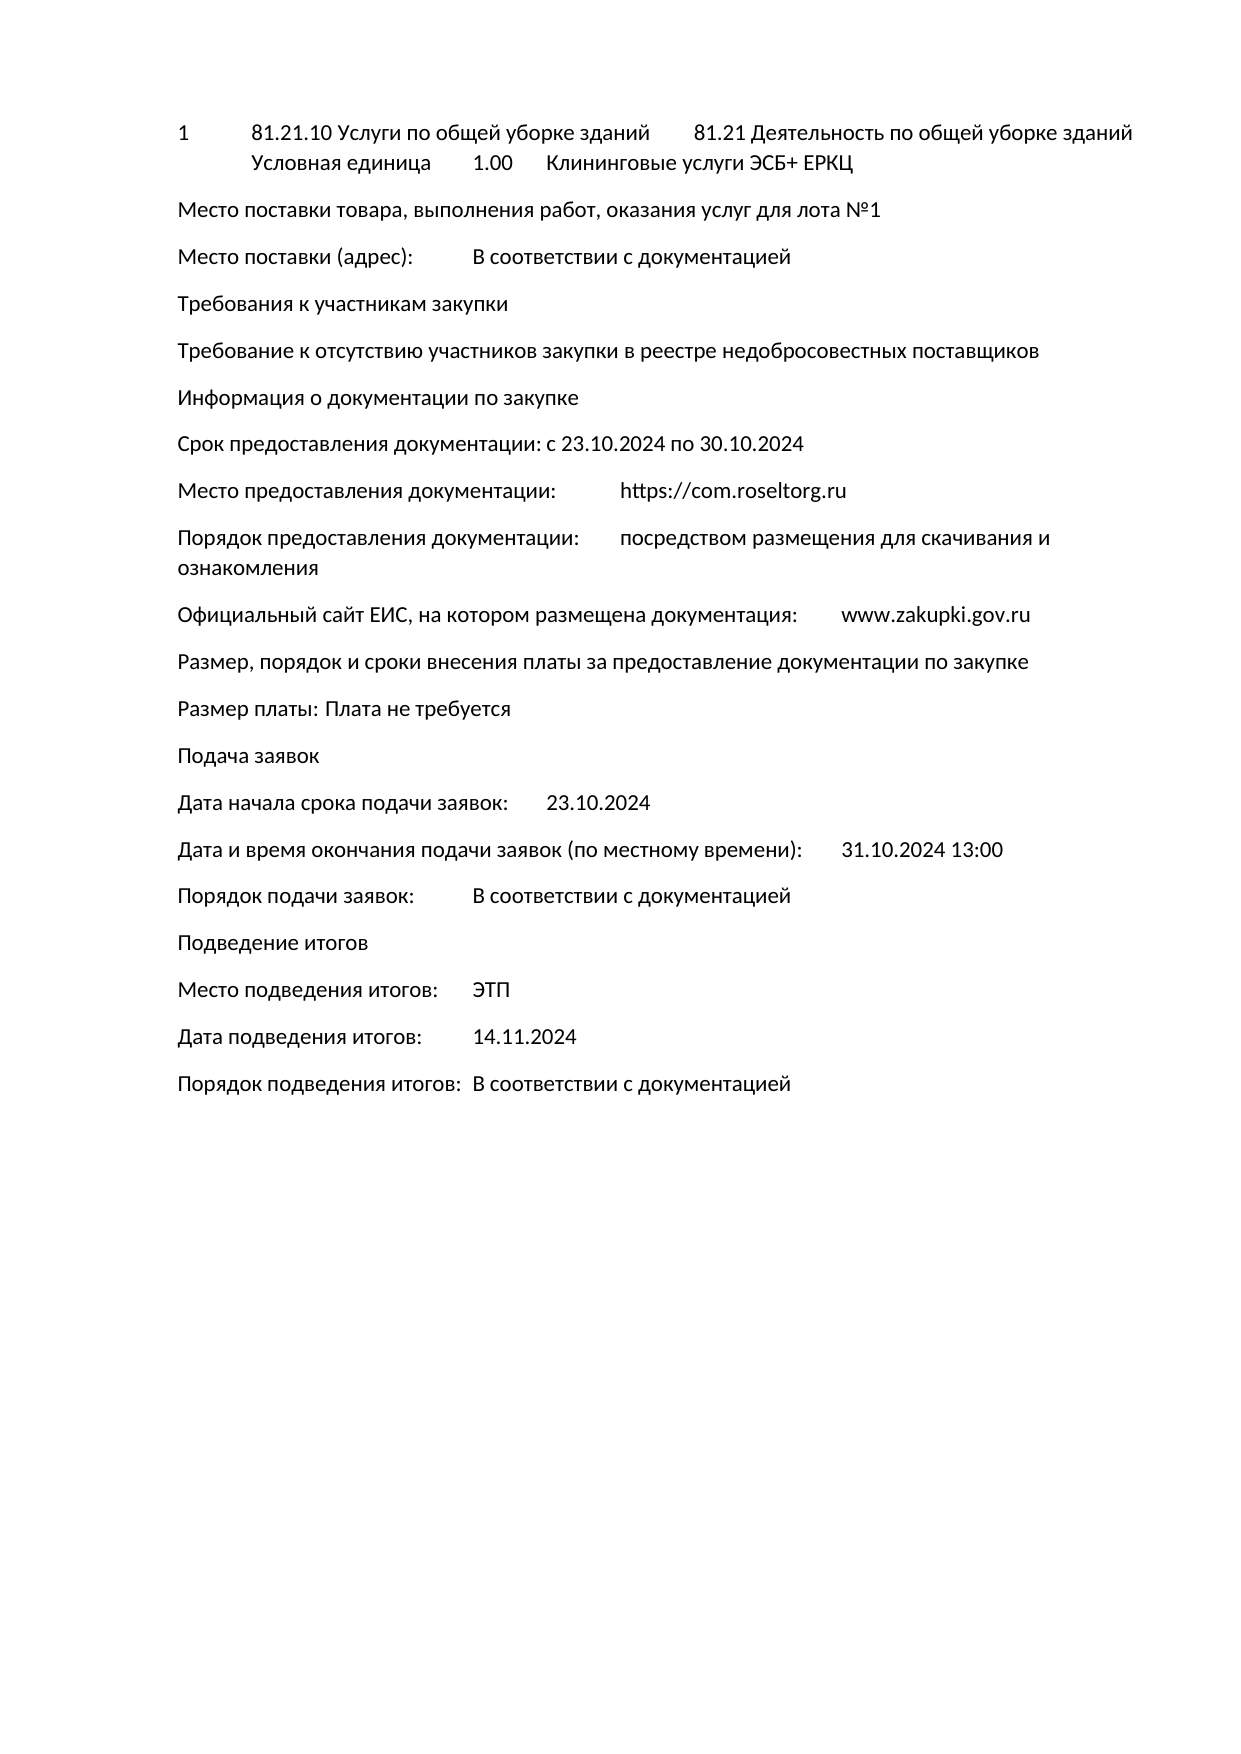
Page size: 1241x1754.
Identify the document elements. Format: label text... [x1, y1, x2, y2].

text Подача заявок [177, 741, 1152, 769]
text Место поставки (адрес): В соответствии с документацией [177, 242, 1152, 270]
text Дата подведения итогов: 14.11.2024 [177, 1022, 1152, 1050]
text Порядок подведения итогов: В соответствии с документацией [177, 1069, 1152, 1097]
text Порядок предоставления документации: посредством размещения для скачивания и ознакомления [177, 523, 1152, 582]
text Подведение итогов [177, 928, 1152, 957]
text Дата и время окончания подачи заявок (по местному времени): 31.10.2024 13:00 [177, 835, 1152, 863]
text Информация о документации по закупке [177, 383, 1152, 411]
text Требование к отсутствию участников закупки в реестре недобросовестных поставщиков [177, 336, 1152, 364]
text Размер, порядок и сроки внесения платы за предоставление документации по закупке [177, 647, 1152, 675]
text 1 81.21.10 Услуги по общей уборке зданий 81.21 Деятельность по общей уборке зданий Условная единица 1.00 Клининговые услуги ЭСБ+ ЕРКЦ [177, 118, 1152, 176]
text Порядок подачи заявок: В соответствии с документацией [177, 882, 1152, 910]
text Официальный сайт ЕИС, на котором размещена документация: www.zakupki.gov.ru [177, 600, 1152, 628]
text Требования к участникам закупки [177, 289, 1152, 317]
text Срок предоставления документации: с 23.10.2024 по 30.10.2024 [177, 429, 1152, 458]
text Место подведения итогов: ЭТП [177, 975, 1152, 1003]
text Дата начала срока подачи заявок: 23.10.2024 [177, 788, 1152, 816]
text Место предоставления документации: https://com.roseltorg.ru [177, 476, 1152, 504]
text Место поставки товара, выполнения работ, оказания услуг для лота №1 [177, 195, 1152, 223]
text Размер платы: Плата не требуется [177, 694, 1152, 722]
